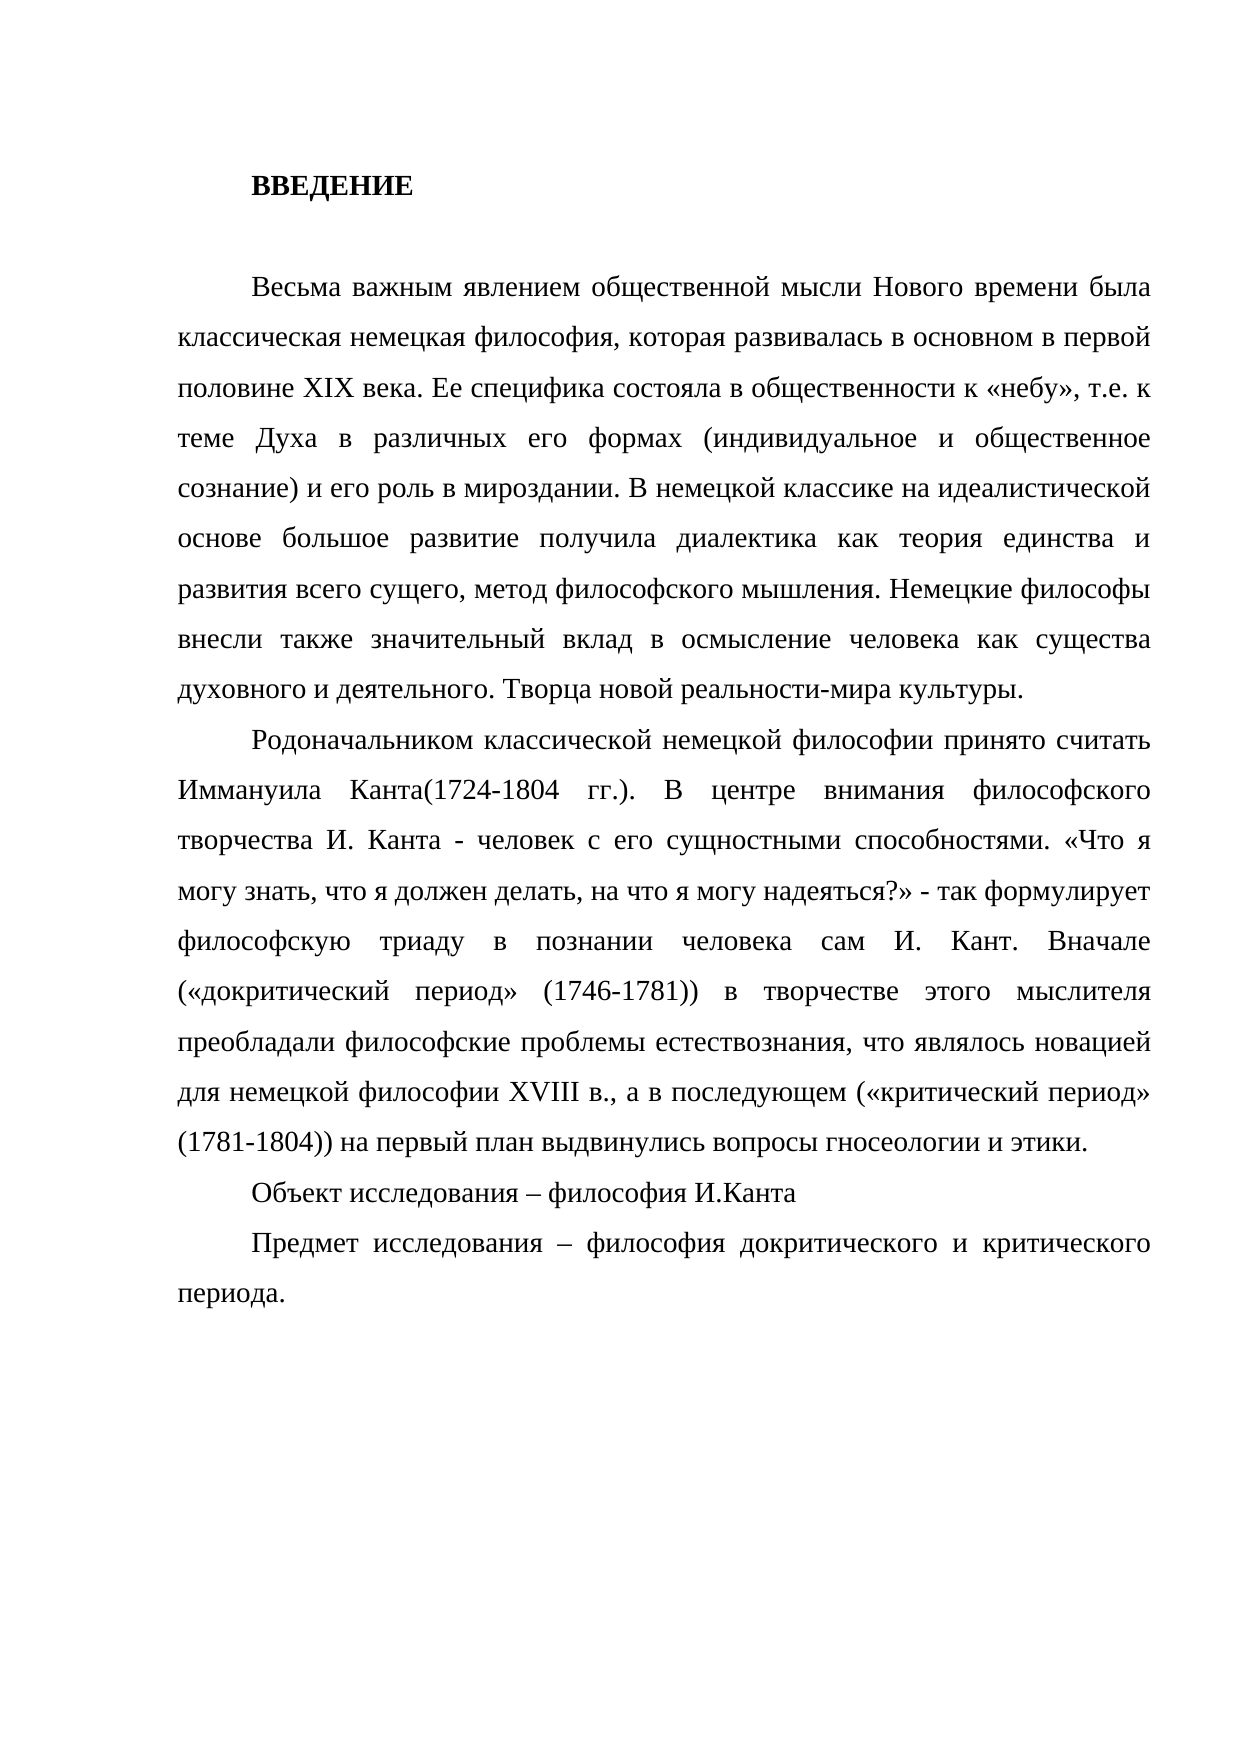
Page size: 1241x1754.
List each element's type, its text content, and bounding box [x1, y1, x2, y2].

subtitle ВВЕДЕНИЕ [177, 168, 1152, 202]
text Объект исследования – философия И.Канта [177, 1175, 1152, 1208]
text Предмет исследования – философия докритического и критического периода. [177, 1225, 1152, 1309]
text Весьма важным явлением общественной мысли Нового времени была классическая немецкая философия, которая развивалась в основном в первой половине ХIХ века. Ее специфика состояла в общественности к «небу», т.е. к теме Духа в различных его формах (индивидуальное и общественное сознание) и его роль в мироздании. В немецкой классике на идеалистической основе большое развитие получила диалектика как теория единства и развития всего сущего, метод философского мышления. Немецкие философы внесли также значительный вклад в осмысление человека как существа духовного и деятельного. Творца новой реальности-мира культуры. [177, 269, 1152, 705]
text Родоначальником классической немецкой философии принято считать Иммануила Канта(1724-1804 гг.). В центре внимания философского творчества И. Канта - человек с его сущностными способностями. «Что я могу знать, что я должен делать, на что я могу надеяться?» - так формулирует философскую триаду в познании человека сам И. Кант. Вначале («докритический период» (1746-1781)) в творчестве этого мыслителя преобладали философские проблемы естествознания, что являлось новацией для немецкой философии XVIII в., а в последующем («критический период» (1781-1804)) на первый план выдвинулись вопросы гносеологии и этики. [177, 722, 1152, 1158]
